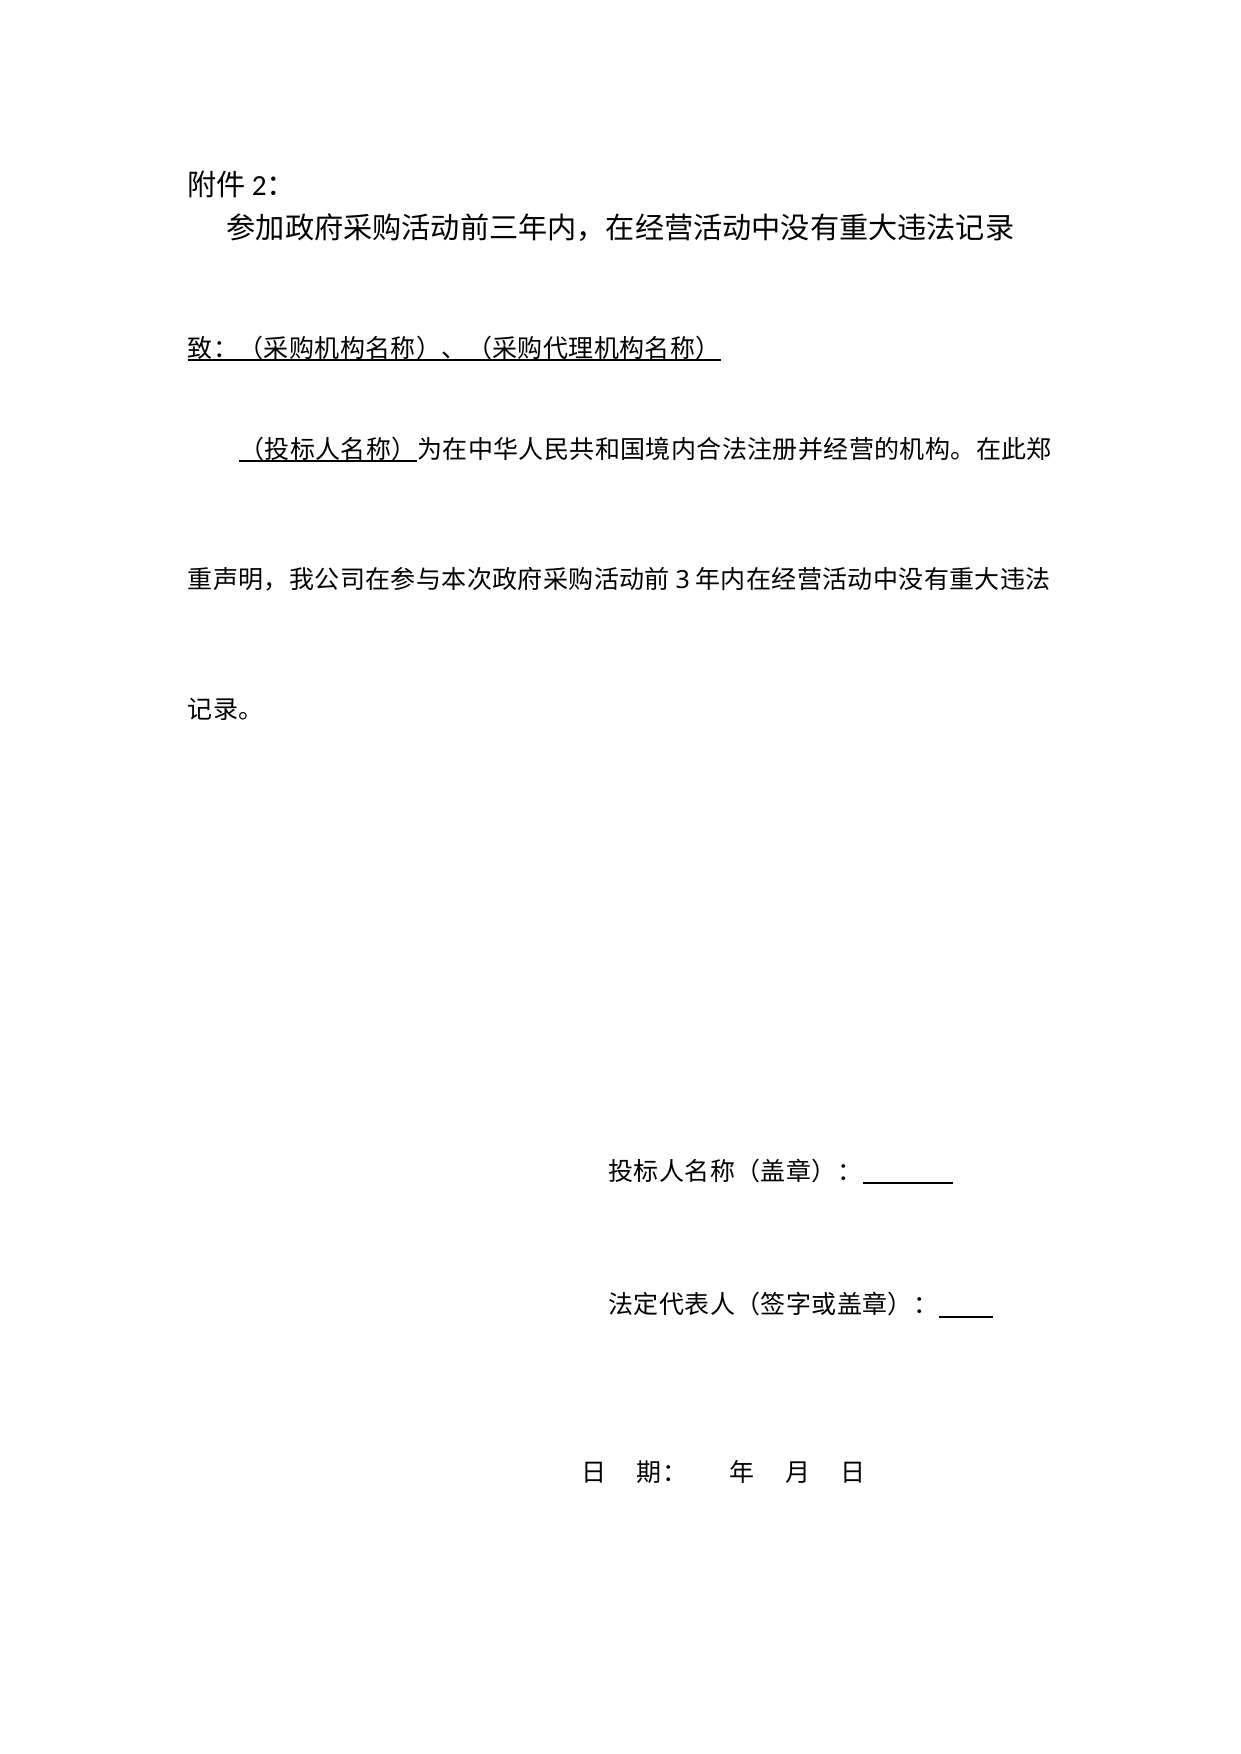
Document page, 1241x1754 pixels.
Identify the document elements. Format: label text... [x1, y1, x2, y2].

text 附件2： [187, 162, 1053, 204]
text 法定代表人（签字或盖章）： [187, 1270, 1053, 1335]
text 日 期： 年 月 日 [187, 1453, 1053, 1489]
text 致：（采购机构名称）、（采购代理机构名称） [187, 314, 1053, 379]
text 投标人名称（盖章）： [187, 1137, 1053, 1202]
text （投标人名称）为在中华人民共和国境内合法注册并经营的机构。在此郑重声明，我公司在参与本次政府采购活动前3年内在经营活动中没有重大违法记录。 [187, 415, 1053, 740]
text 参加政府采购活动前三年内，在经营活动中没有重大违法记录 [187, 204, 1053, 247]
